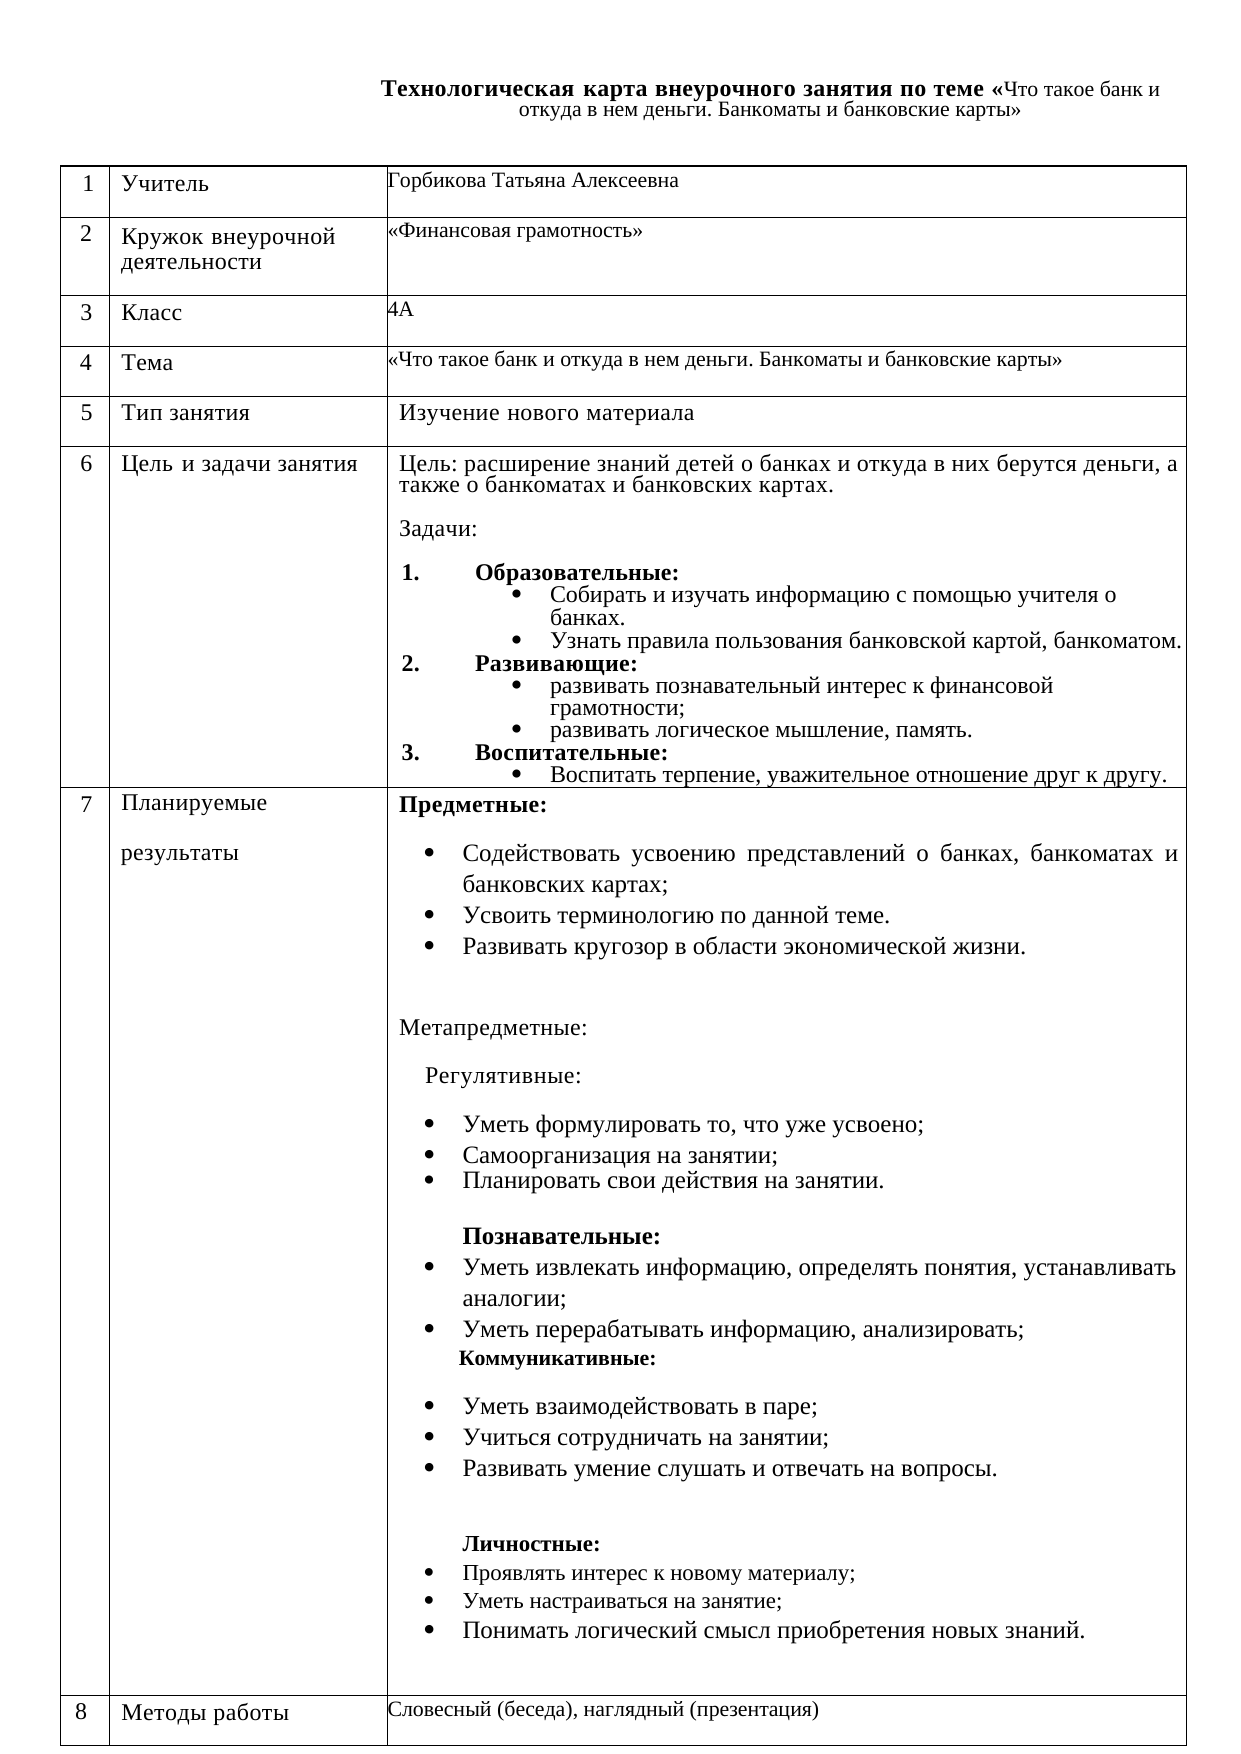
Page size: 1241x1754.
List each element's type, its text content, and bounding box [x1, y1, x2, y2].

table_cell Методы работы [110, 1696, 387, 1745]
table_header Учитель [110, 167, 387, 217]
table_cell «Финансовая грамотность» [388, 218, 1186, 295]
table_cell «Что такое банк и откуда в нем деньги. Банкоматы и банковские карты» [388, 347, 1186, 396]
table_cell Цель: расширение знаний детей о банках и откуда в них берутся деньги, а также о банкоматах и банковских картах. Задачи: Образовательные: Собирать и изучать информацию с помощью учителя о банках. Узнать правила пользования банковской картой, банкоматом. Развивающие: развивать познавательный интерес к финансовой грамотности; развивать логическое мышление, память. Воспитательные: Воспитать терпение, уважительное отношение друг к другу. [388, 447, 1186, 787]
table_header 1 [61, 167, 109, 217]
table_cell 8 [61, 1696, 109, 1745]
table_cell Изучение нового материала [388, 397, 1186, 446]
table_cell Предметные: Содействовать усвоению представлений о банках, банкоматах и банковских картах; Усвоить терминологию по данной теме. Развивать кругозор в области экономической жизни. Метапредметные: Регулятивные: Уметь формулировать то, что уже усвоено; Самоорганизация на занятии; Планировать свои действия на занятии. Познавательные: Уметь извлекать информацию, определять понятия, устанавливать аналогии; Уметь перерабатывать информацию, анализировать; Коммуникативные: Уметь взаимодействовать в паре; Учиться сотрудничать на занятии; Развивать умение слушать и отвечать на вопросы. Личностные: Проявлять интерес к новому материалу; Уметь настраиваться на занятие; Понимать логический смысл приобретения новых знаний. [388, 788, 1186, 1695]
table_cell 7 [61, 788, 109, 1695]
table_cell 6 [61, 447, 109, 787]
table_cell 2 [61, 218, 109, 295]
table_cell Тема [110, 347, 387, 396]
table_cell 4 [61, 347, 109, 396]
table_cell 3 [61, 296, 109, 346]
table_cell 5 [61, 397, 109, 446]
table_cell Планируемые результаты [110, 788, 387, 1695]
table_header Горбикова Татьяна Алексеевна [388, 167, 1186, 217]
table_cell 4А [388, 296, 1186, 346]
table_cell Тип занятия [110, 397, 387, 446]
text Технологическая карта внеурочного занятия по теме «Что такое банк и откуда в нем деньги. Банкоматы и банковские карты» [354, 79, 1187, 121]
table_cell Класс [110, 296, 387, 346]
table_cell Цель и задачи занятия [110, 447, 387, 787]
table_cell Словесный (беседа), наглядный (презентация) [388, 1696, 1186, 1745]
table_cell Кружок внеурочной деятельности [110, 218, 387, 295]
